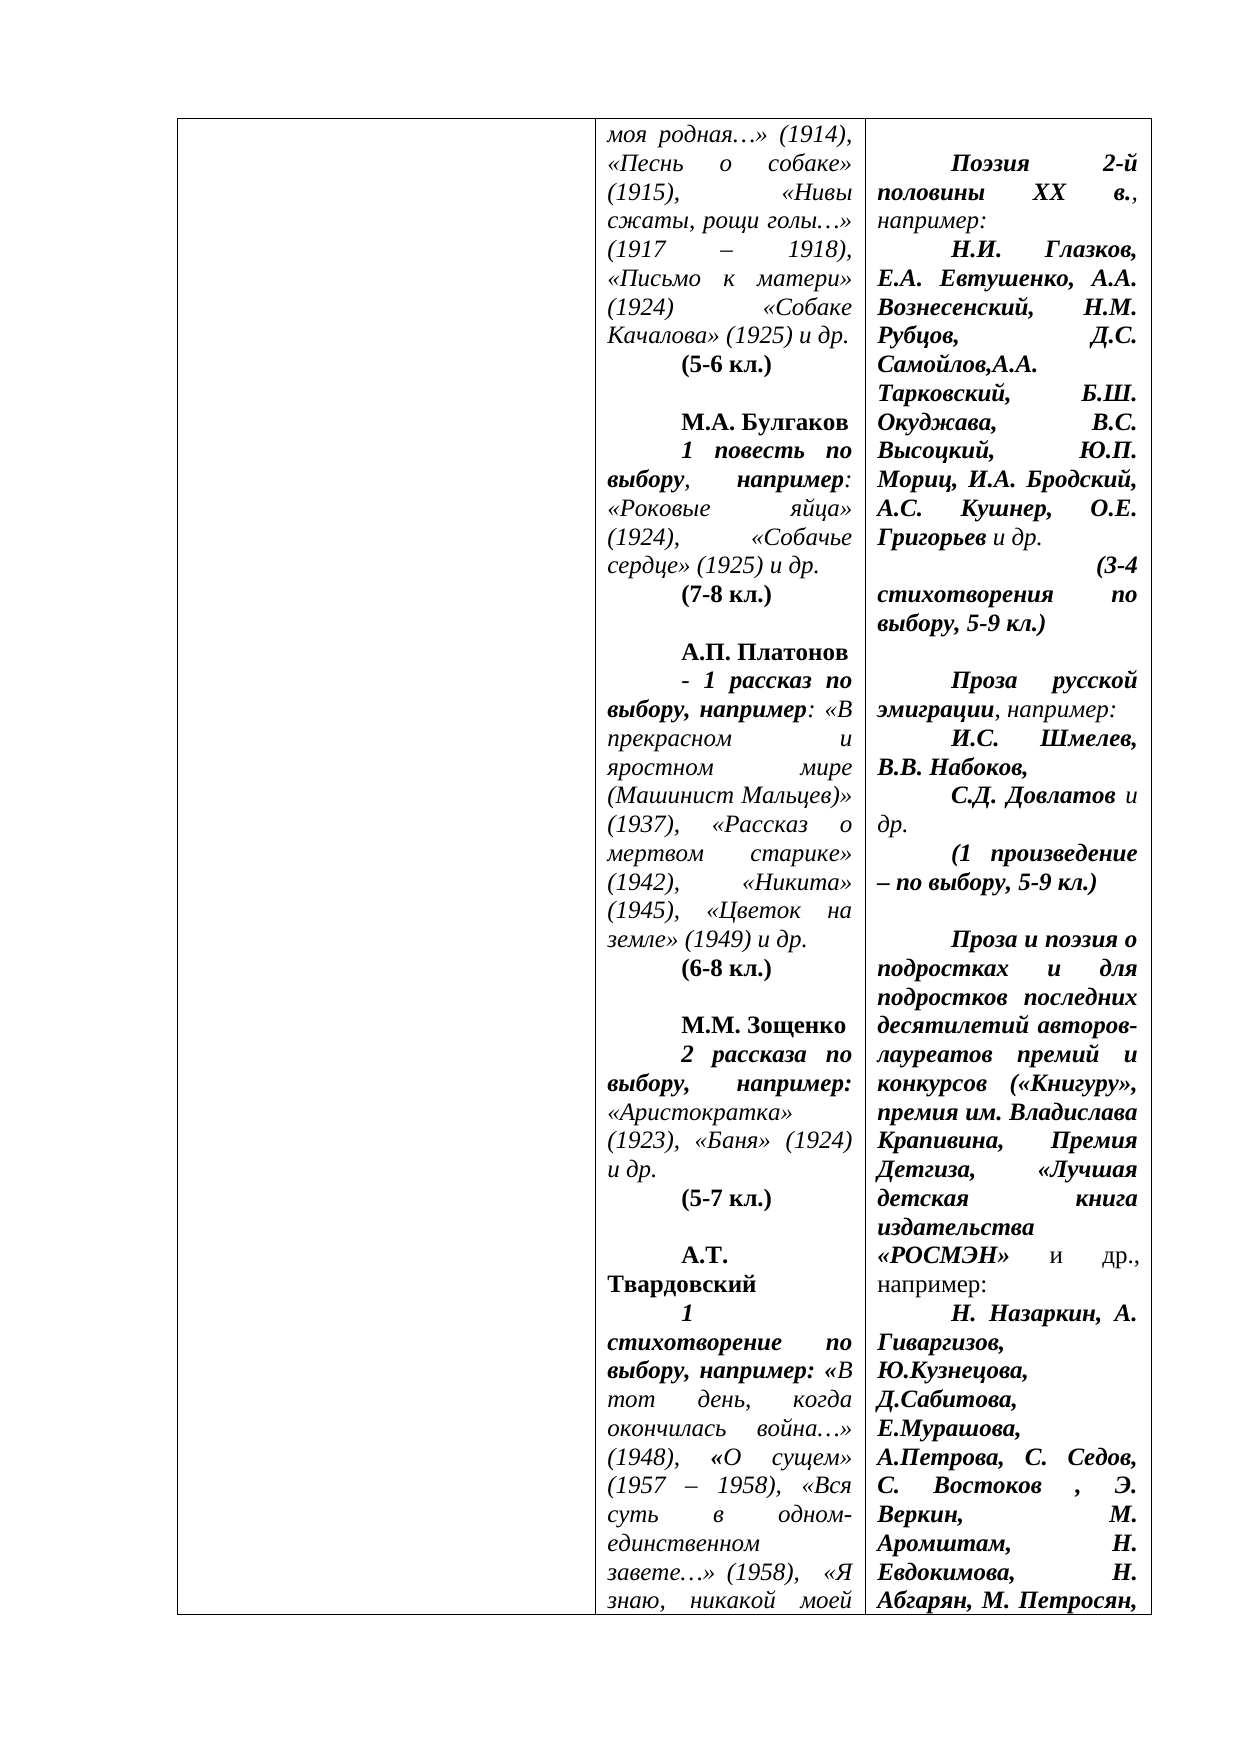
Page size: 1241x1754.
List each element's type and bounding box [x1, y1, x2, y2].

table_cell [178, 119, 595, 1614]
table_cell [596, 119, 865, 1614]
table_cell [866, 119, 1151, 1614]
